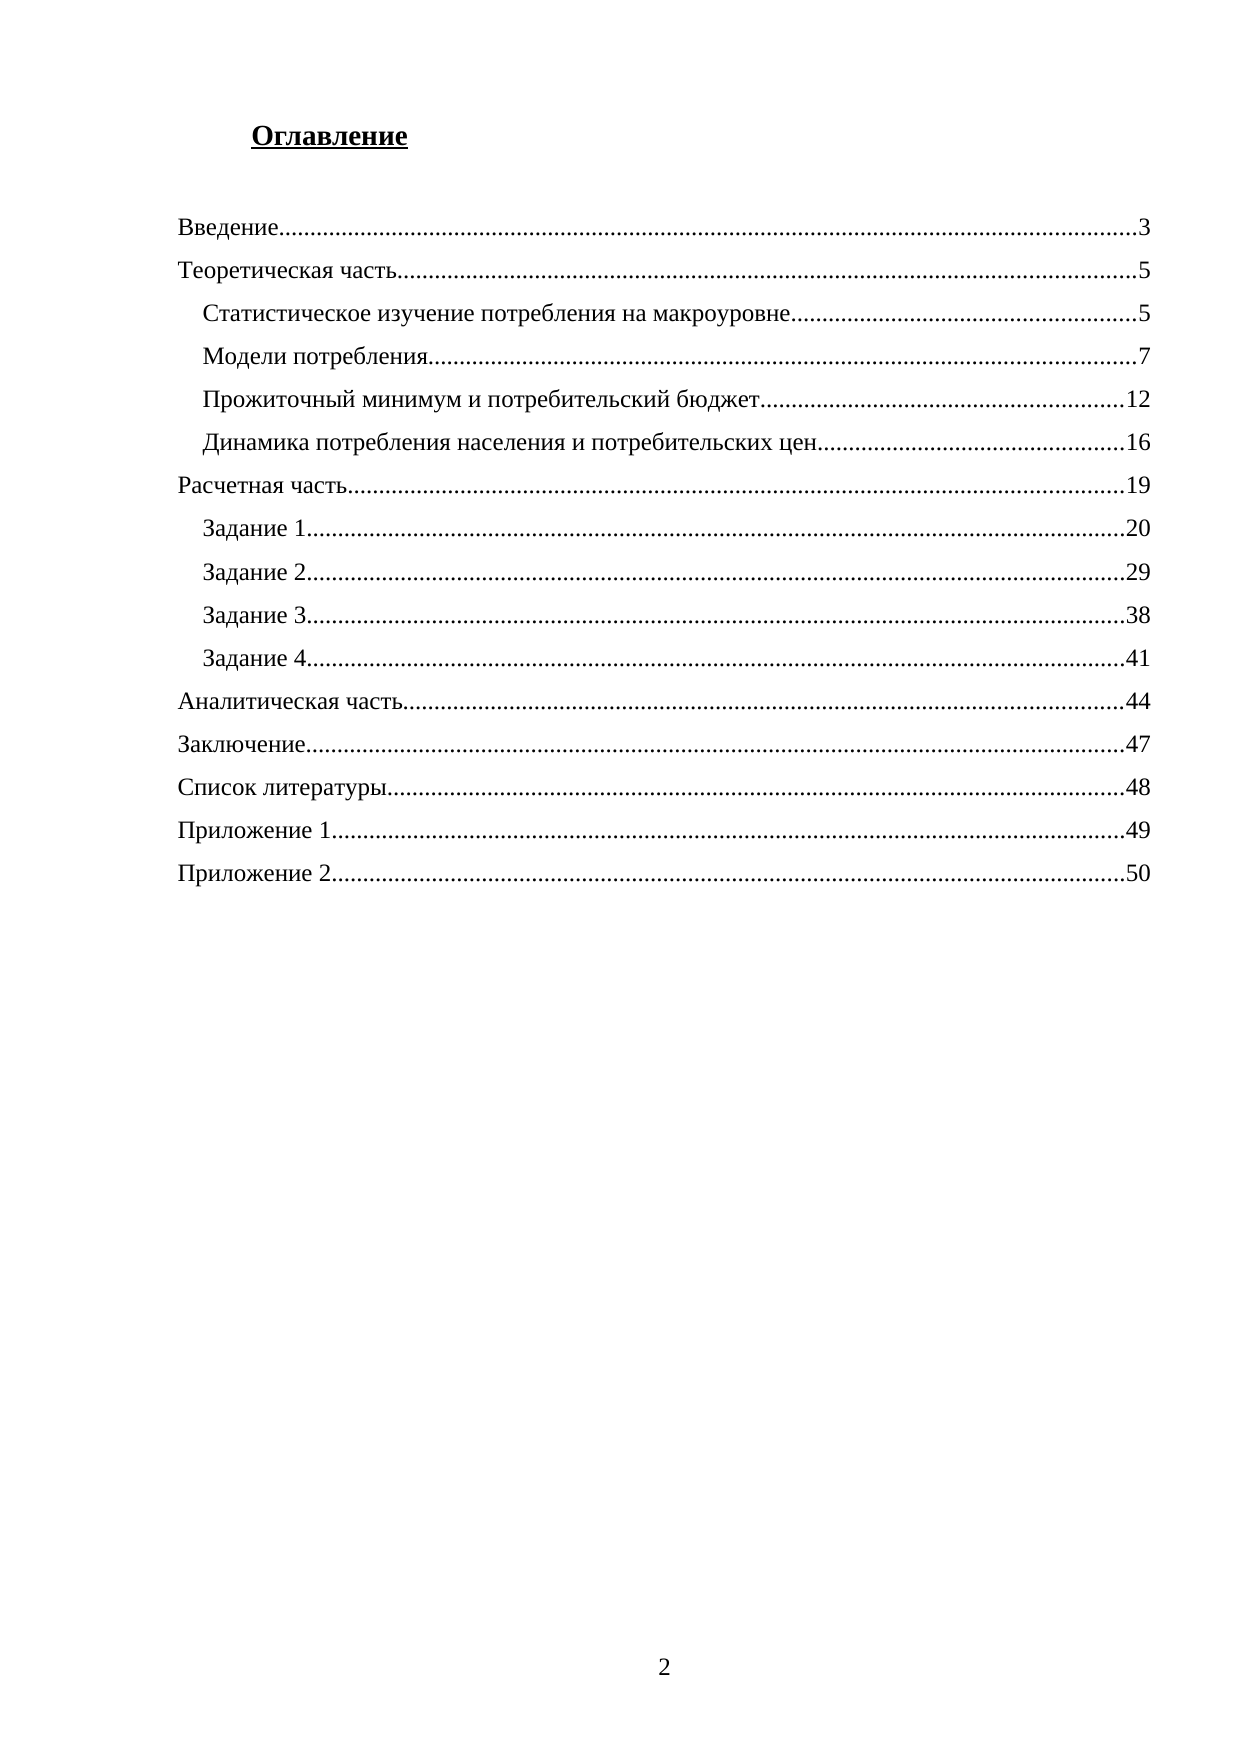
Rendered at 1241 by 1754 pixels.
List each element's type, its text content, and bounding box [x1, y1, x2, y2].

text Введение 3 [177, 212, 1152, 240]
text Задание 2 29 [202, 557, 1152, 585]
text Задание 1 20 [202, 513, 1152, 542]
text Динамика потребления населения и потребительских цен 16 [202, 427, 1152, 456]
text Заключение 47 [177, 729, 1152, 758]
text Аналитическая часть 44 [177, 686, 1152, 715]
subtitle Оглавление [177, 118, 1152, 152]
text Задание 3 38 [202, 600, 1152, 628]
text Теоретическая часть 5 [177, 255, 1152, 283]
text Модели потребления 7 [202, 341, 1152, 370]
text Задание 4 41 [202, 643, 1152, 672]
text Статистическое изучение потребления на макроуровне 5 [202, 298, 1152, 327]
text Приложение 2 50 [177, 858, 1152, 887]
text Список литературы 48 [177, 772, 1152, 801]
text Расчетная часть 19 [177, 470, 1152, 499]
text Приложение 1 49 [177, 815, 1152, 844]
text Прожиточный минимум и потребительский бюджет 12 [202, 384, 1152, 413]
